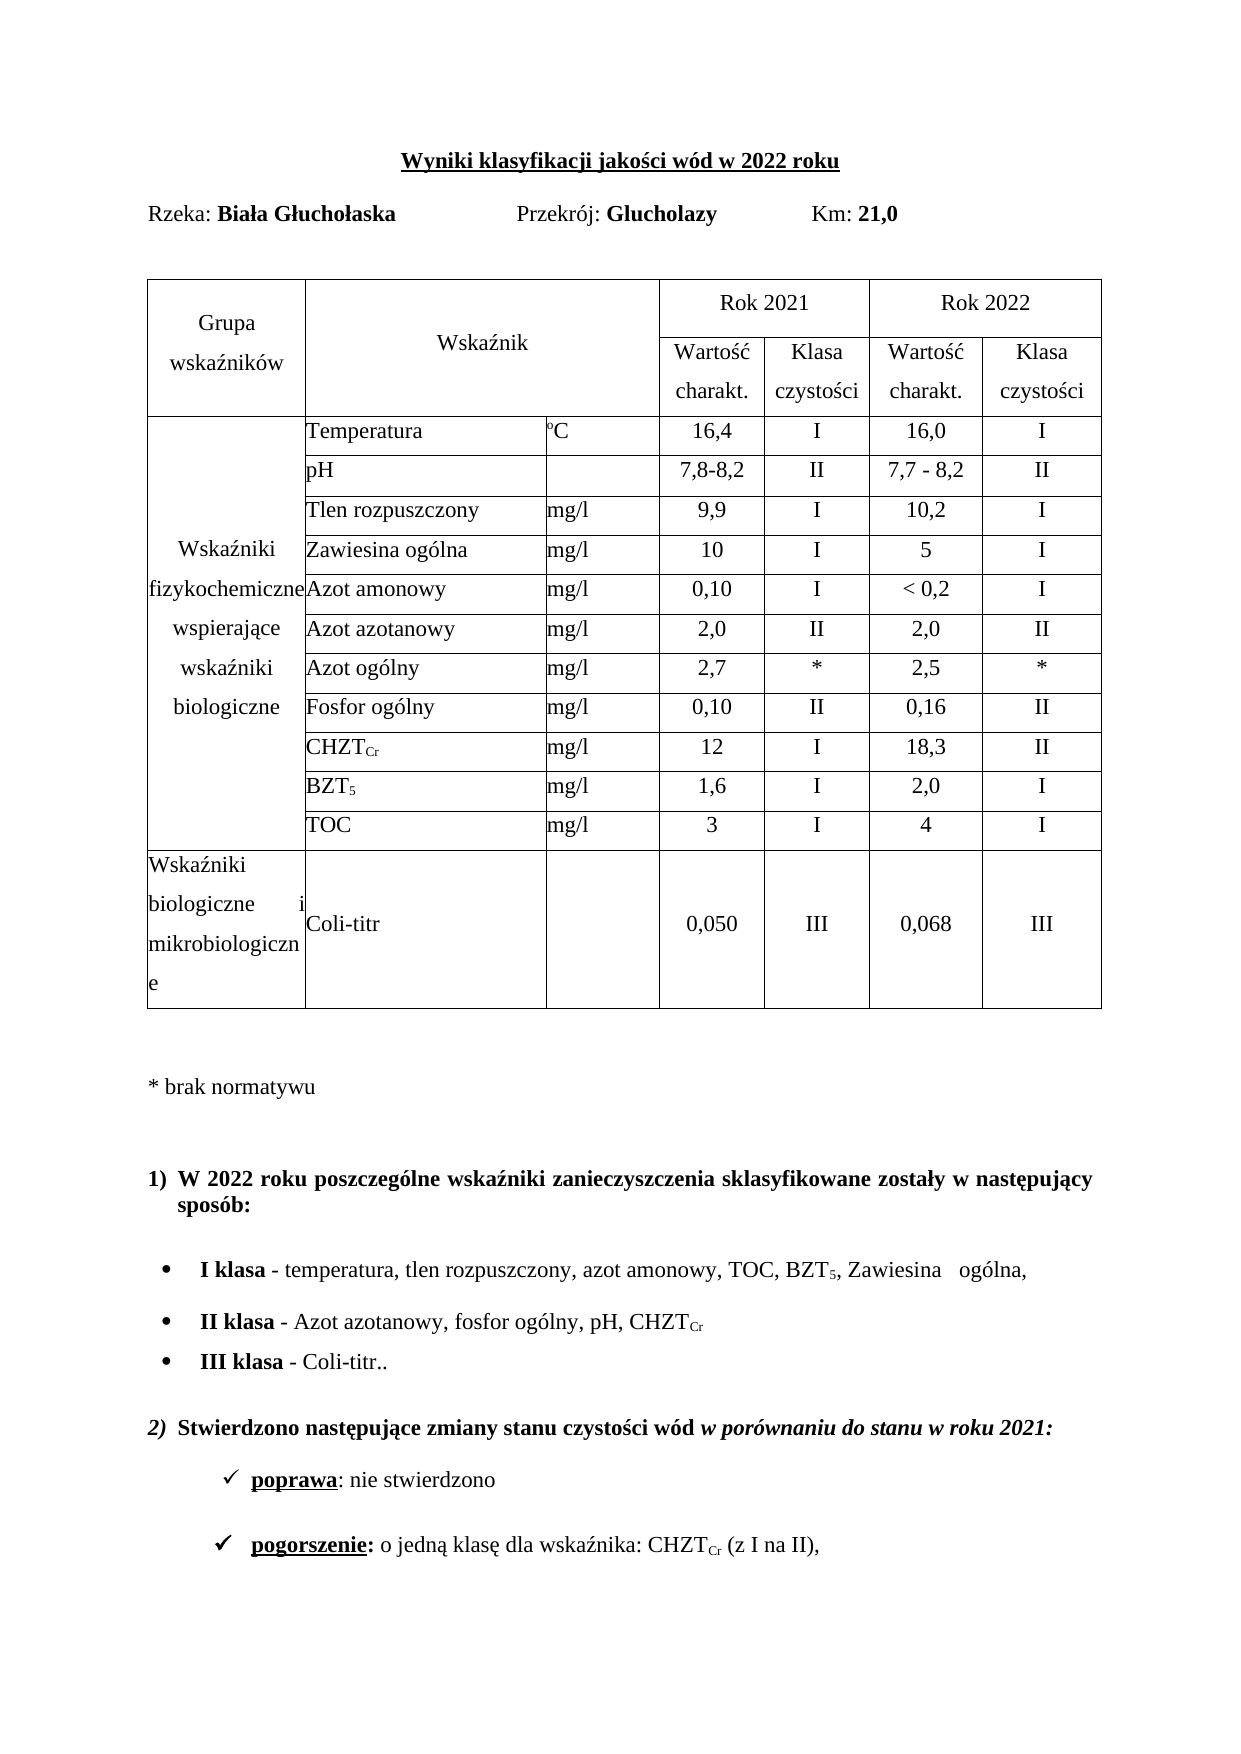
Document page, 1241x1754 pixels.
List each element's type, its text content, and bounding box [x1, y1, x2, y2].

table_cell 10,2 [870, 497, 982, 535]
table_cell I [765, 812, 869, 850]
table_cell II [765, 456, 869, 496]
table_cell I [765, 497, 869, 535]
table_cell III [765, 851, 869, 1008]
text Rzeka: Biała Głuchołaska Przekrój: Glucholazy Km: 21,0 [148, 200, 1093, 227]
table_cell < 0,2 [870, 575, 982, 614]
table_cell 3 [660, 812, 764, 850]
table_cell 0,16 [870, 694, 982, 732]
table_cell Coli-titr [306, 851, 546, 1008]
table_cell 12 [660, 733, 764, 771]
table_cell 7,8-8,2 [660, 456, 764, 496]
table_cell Azot amonowy [306, 575, 546, 614]
list poprawa: nie stwierdzono [221, 1466, 1093, 1493]
table_cell 0,10 [660, 694, 764, 732]
table_cell II [983, 456, 1101, 496]
table_cell oC [547, 417, 659, 455]
table_cell I [983, 536, 1101, 574]
table_cell II [983, 615, 1101, 653]
table_cell mg/l [547, 694, 659, 732]
table_cell 10 [660, 536, 764, 574]
table_cell 16,4 [660, 417, 764, 455]
table_cell Wartość charakt. [660, 338, 764, 416]
table_header Wskaźnik [306, 280, 659, 416]
table_cell Wskaźniki fizykochemiczne wspierające wskaźniki biologiczne [148, 417, 305, 850]
list W 2022 roku poszczególne wskaźniki zanieczyszczenia sklasyfikowane zostały w następujący sposób: [148, 1165, 1093, 1217]
table_cell 0,10 [660, 575, 764, 614]
list I klasa - temperatura, tlen rozpuszczony, azot amonowy, TOC, BZT5, Zawiesina ogólna, [162, 1256, 1093, 1283]
table_cell II [983, 733, 1101, 771]
table_cell I [983, 417, 1101, 455]
table_cell 0,050 [660, 851, 764, 1008]
table_cell [547, 851, 659, 1008]
table_cell I [983, 772, 1101, 811]
table_cell mg/l [547, 733, 659, 771]
table_cell CHZTCr [306, 733, 546, 771]
table_cell Azot ogólny [306, 654, 546, 692]
table_cell Azot azotanowy [306, 615, 546, 653]
table_cell 2,0 [870, 615, 982, 653]
table_cell I [983, 812, 1101, 850]
table_cell * [983, 654, 1101, 692]
table_cell BZT5 [306, 772, 546, 811]
table_cell Fosfor ogólny [306, 694, 546, 732]
table_cell I [983, 497, 1101, 535]
table_cell 16,0 [870, 417, 982, 455]
table_cell III [983, 851, 1101, 1008]
table_cell 1,6 [660, 772, 764, 811]
table_cell Tlen rozpuszczony [306, 497, 546, 535]
table_cell I [983, 575, 1101, 614]
table_cell mg/l [547, 575, 659, 614]
table_cell 18,3 [870, 733, 982, 771]
table_cell Temperatura [306, 417, 546, 455]
list III klasa - Coli-titr.. [162, 1348, 1093, 1374]
table_cell 2,5 [870, 654, 982, 692]
text * brak normatywu [148, 1073, 1093, 1099]
table_cell I [765, 536, 869, 574]
table_cell pH [306, 456, 546, 496]
table_cell Klasa czystości [765, 338, 869, 416]
table_cell mg/l [547, 536, 659, 574]
table_cell Wartość charakt. [870, 338, 982, 416]
table_cell mg/l [547, 497, 659, 535]
table_cell Wskaźniki biologiczne i mikrobiologiczne [148, 851, 305, 1008]
table_cell Klasa czystości [983, 338, 1101, 416]
table_cell II [765, 694, 869, 732]
table_cell 0,068 [870, 851, 982, 1008]
table_cell TOC [306, 812, 546, 850]
table_cell 4 [870, 812, 982, 850]
table_cell 2,0 [660, 615, 764, 653]
list Stwierdzono następujące zmiany stanu czystości wód w porównaniu do stanu w roku 2021: [148, 1413, 1093, 1440]
text Wyniki klasyfikacji jakości wód w 2022 roku [148, 148, 1093, 174]
table_cell 7,7 - 8,2 [870, 456, 982, 496]
list II klasa - Azot azotanowy, fosfor ogólny, pH, CHZTCr [162, 1308, 1093, 1334]
list pogorszenie: o jedną klasę dla wskaźnika: CHZTCr (z I na II), [213, 1531, 1093, 1558]
table_cell mg/l [547, 654, 659, 692]
table_cell 2,0 [870, 772, 982, 811]
table_cell mg/l [547, 615, 659, 653]
table_cell II [765, 615, 869, 653]
table_cell I [765, 733, 869, 771]
table_header Rok 2021 [660, 280, 869, 337]
table_cell II [983, 694, 1101, 732]
table_header Rok 2022 [870, 280, 1101, 337]
table_cell I [765, 417, 869, 455]
table_cell 5 [870, 536, 982, 574]
table_cell mg/l [547, 772, 659, 811]
table_cell Zawiesina ogólna [306, 536, 546, 574]
table_cell mg/l [547, 812, 659, 850]
table_cell * [765, 654, 869, 692]
table_cell I [765, 575, 869, 614]
table_cell [547, 456, 659, 496]
table_header Grupa wskaźników [148, 280, 305, 416]
table_cell I [765, 772, 869, 811]
table_cell 2,7 [660, 654, 764, 692]
table_cell 9,9 [660, 497, 764, 535]
